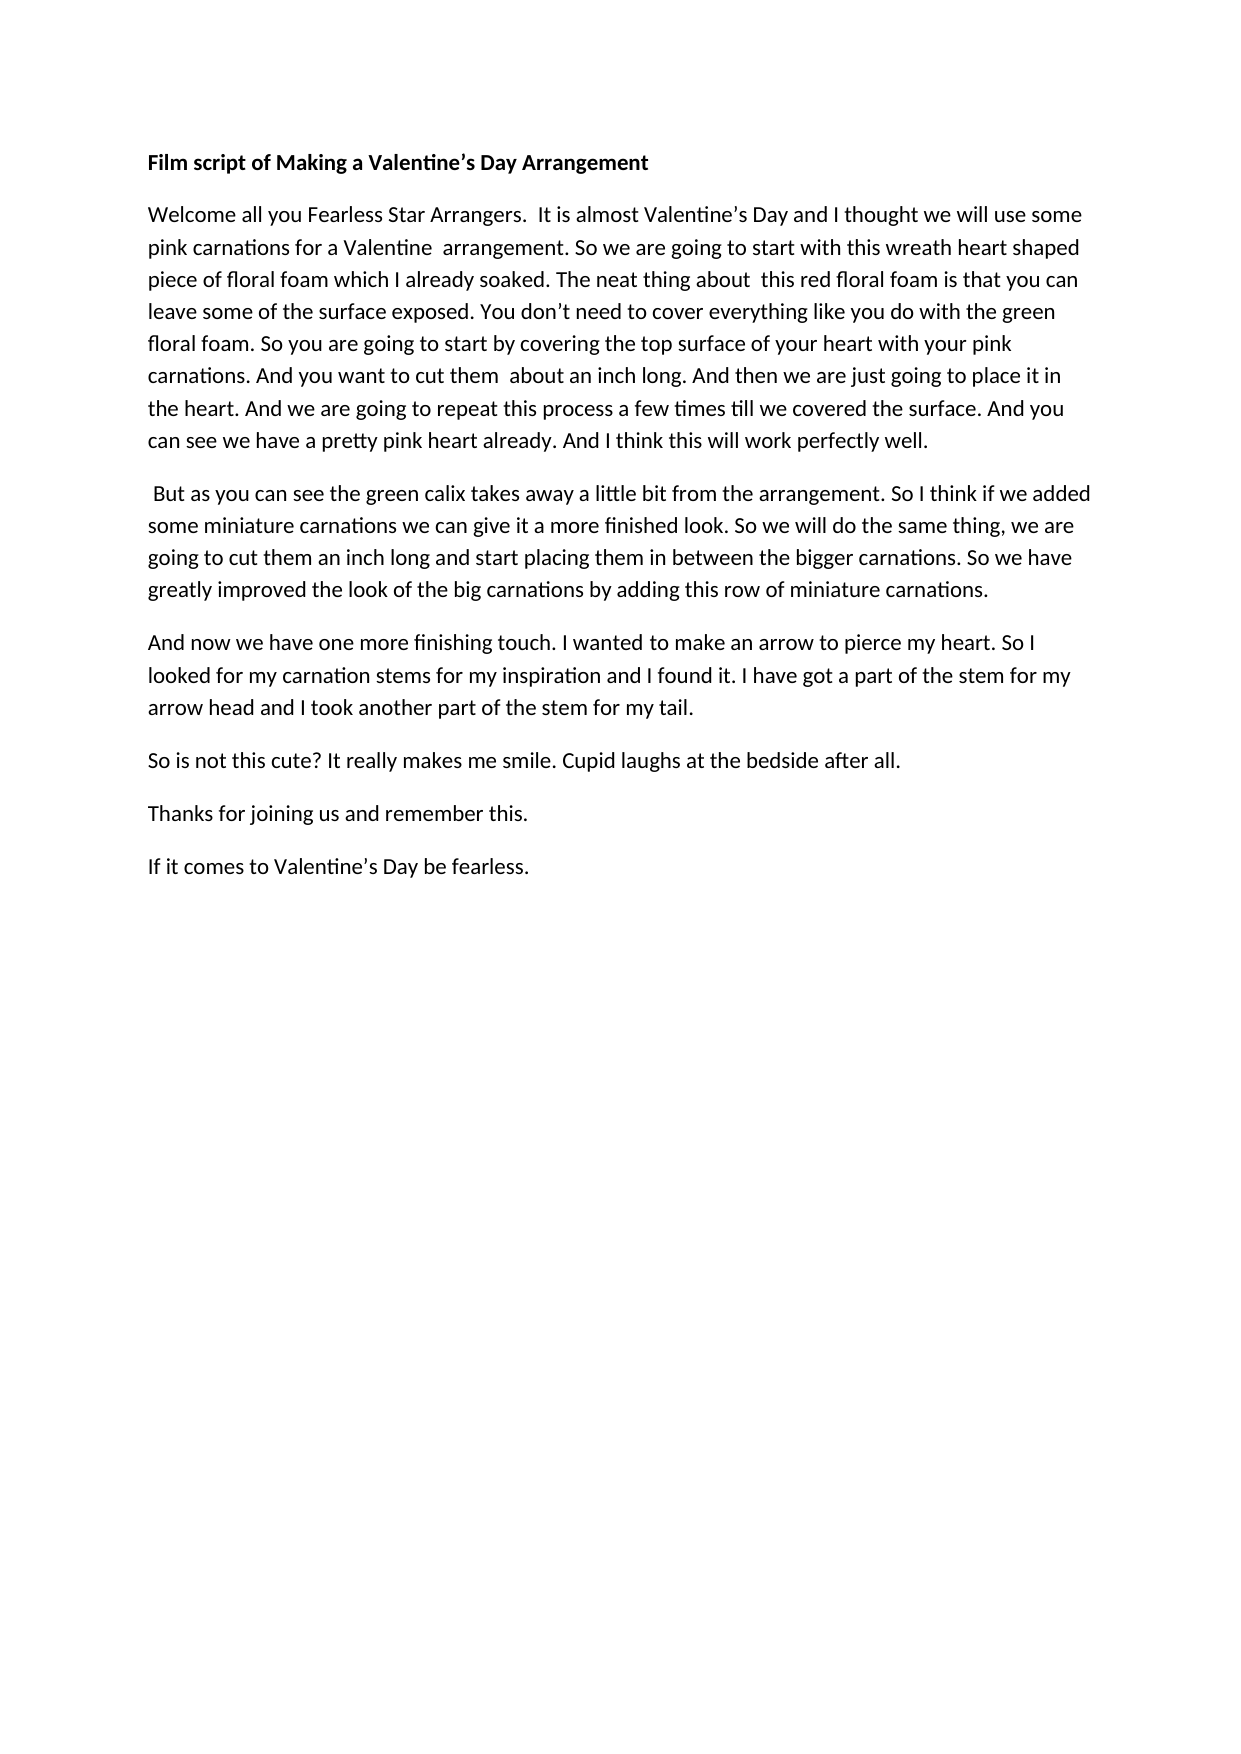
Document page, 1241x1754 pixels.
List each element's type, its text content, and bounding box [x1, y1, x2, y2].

text Welcome all you Fearless Star Arrangers. It is almost Valentine’s Day and I thought we will use some pink carnations for a Valentine arrangement. So we are going to start with this wreath heart shaped piece of floral foam which I already soaked. The neat thing about this red floral foam is that you can leave some of the surface exposed. You don’t need to cover everything like you do with the green floral foam. So you are going to start by covering the top surface of your heart with your pink carnations. And you want to cut them about an inch long. And then we are just going to place it in the heart. And we are going to repeat this process a few times till we covered the surface. And you can see we have a pretty pink heart already. And I think this will work perfectly well. [148, 201, 1093, 454]
text And now we have one more finishing touch. I wanted to make an arrow to pierce my heart. So I looked for my carnation stems for my inspiration and I found it. I have got a part of the stem for my arrow head and I took another part of the stem for my tail. [148, 628, 1093, 721]
text Film script of Making a Valentine’s Day Arrangement [148, 148, 1093, 176]
text If it comes to Valentine’s Day be fearless. [148, 852, 1093, 880]
text Thanks for joining us and remember this. [148, 799, 1093, 827]
text But as you can see the green calix takes away a little bit from the arrangement. So I think if we added some miniature carnations we can give it a more finished look. So we will do the same thing, we are going to cut them an inch long and start placing them in between the bigger carnations. So we have greatly improved the look of the big carnations by adding this row of miniature carnations. [148, 479, 1093, 603]
text So is not this cute? It really makes me smile. Cupid laughs at the bedside after all. [148, 746, 1093, 774]
